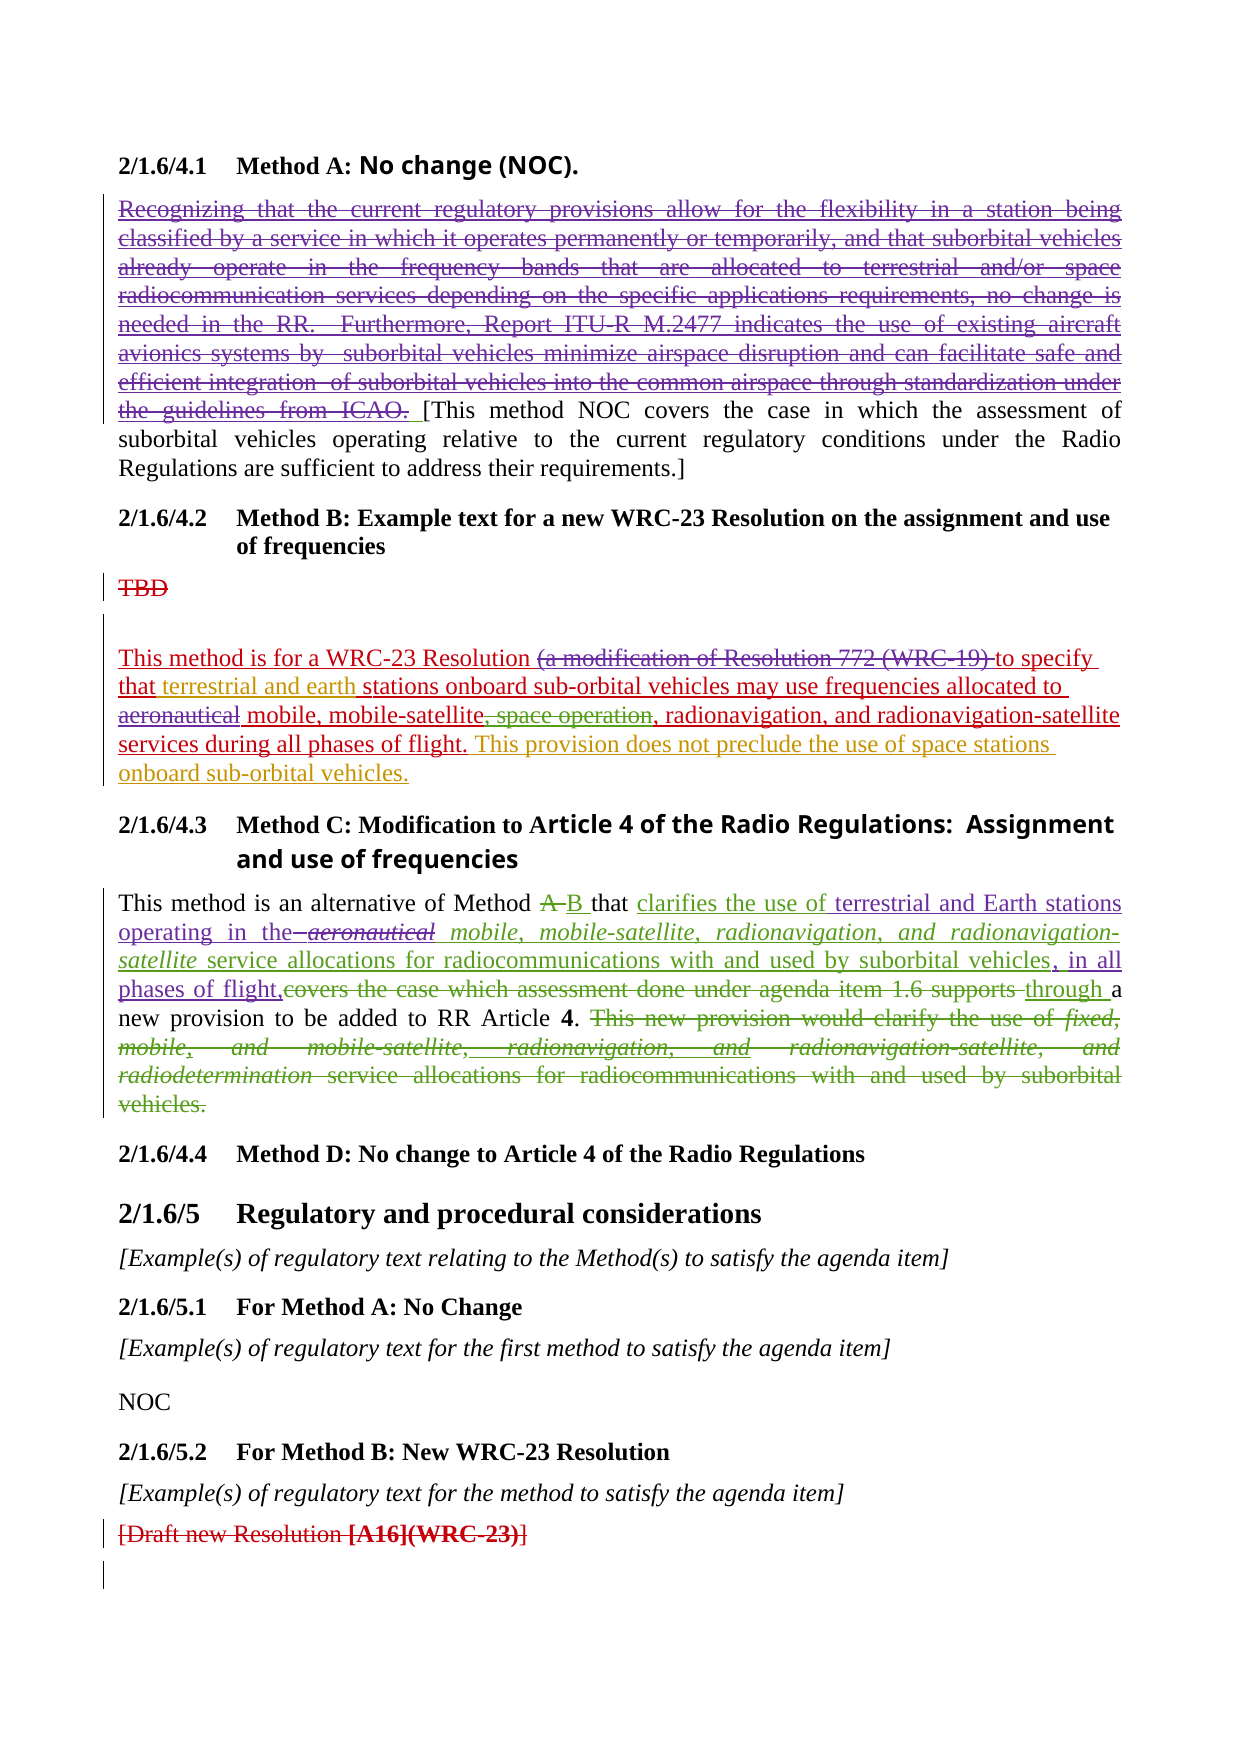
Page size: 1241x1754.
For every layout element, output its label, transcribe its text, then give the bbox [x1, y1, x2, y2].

subtitle 2/1.6/5.1 For Method A: No Change [118, 1292, 1122, 1321]
text [This method NOC covers the case in which the assessment of suborbital vehicles operating relative to the current regulatory conditions under the Radio Regulations are sufficient to address their requirements.] [118, 221, 1122, 239]
text [Example(s) of regulatory text for the first method to satisfy the agenda item] [118, 1333, 1122, 1362]
text [This method NOC covers the case in which the assessment of suborbital vehicles operating relative to the current regulatory conditions under the Radio Regulations are sufficient to address their requirements.] [118, 194, 1122, 210]
subtitle 2/1.6/4.2 Method B: Example text for a new WRC-23 Resolution on the assignment and use of frequencies [118, 503, 1122, 560]
text [This method NOC covers the case in which the assessment of suborbital vehicles operating relative to the current regulatory conditions under the Radio Regulations are sufficient to address their requirements.] [118, 249, 1122, 354]
text This method is an alternative of Method that a new provision to be added to RR Article 4. [118, 888, 1122, 1076]
subtitle 2/1.6/5.2 For Method B: New WRC-23 Resolution [118, 1437, 1122, 1466]
text This method is an alternative of Method that a new provision to be added to RR Article 4. [118, 1077, 1122, 1118]
subtitle 2/1.6/4.4 Method D: No change to Article 4 of the Radio Regulations [118, 1139, 1122, 1167]
subtitle 2/1.6/4.1 Method A: No change (NOC). [118, 148, 1122, 182]
text NOC [118, 1387, 1122, 1416]
subtitle 2/1.6/4.3 Method C: Modification to Article 4 of the Radio Regulations: Assignment and use of frequencies [118, 807, 1122, 875]
subtitle 2/1.6/5 Regulatory and procedural considerations [118, 1197, 1122, 1230]
text [Example(s) of regulatory text for the method to satisfy the agenda item] [118, 1478, 1122, 1507]
text [Example(s) of regulatory text relating to the Method(s) to satisfy the agenda item] [118, 1243, 1122, 1271]
text [This method NOC covers the case in which the assessment of suborbital vehicles operating relative to the current regulatory conditions under the Radio Regulations are sufficient to address their requirements.] [118, 364, 1122, 482]
